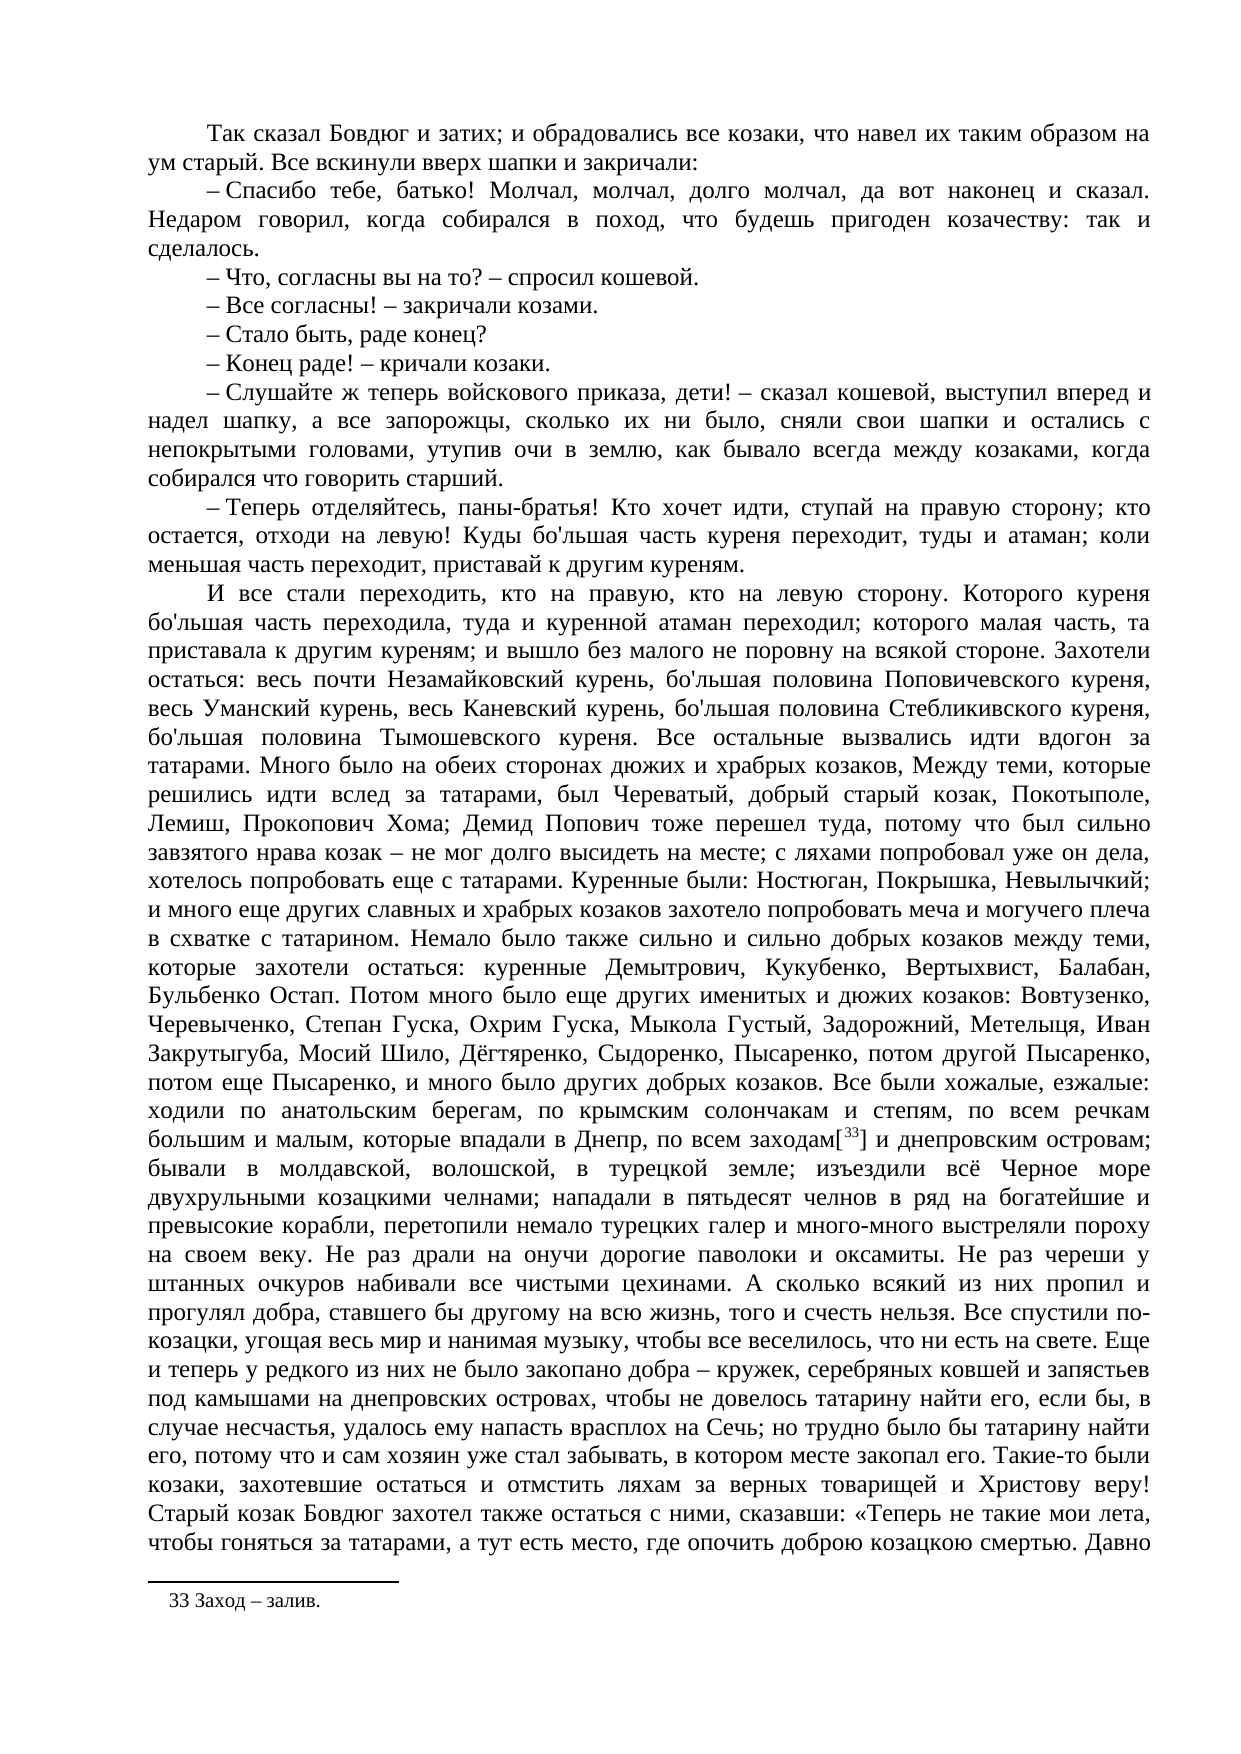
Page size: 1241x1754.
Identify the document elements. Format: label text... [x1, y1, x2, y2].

text – Конец раде! – кричали козаки. [148, 348, 1152, 377]
text – Стало быть, раде конец? [148, 319, 1152, 348]
text – Теперь отделяйтесь, паны-братья! Кто хочет идти, ступай на правую сторону; кто остается, отходи на левую! Куды бо'льшая часть куреня переходит, туды и атаман; коли меньшая часть переходит, приставай к другим куреням. [148, 492, 1152, 578]
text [148, 578, 1152, 1556]
text – Спасибо тебе, батько! Молчал, молчал, долго молчал, да вот наконец и сказал. Недаром говорил, когда собирался в поход, что будешь пригоден козачеству: так и сделалось. [148, 176, 1152, 262]
text – Слушайте ж теперь войскового приказа, дети! – сказал кошевой, выступил вперед и надел шапку, а все запорожцы, сколько их ни было, сняли свои шапки и остались с непокрытыми головами, утупив очи в землю, как бывало всегда между козаками, когда собирался что говорить старший. [148, 377, 1152, 492]
text Так сказал Бовдюг и затих; и обрадовались все козаки, что навел их таким образом на ум старый. Все вскинули вверх шапки и закричали: [148, 118, 1152, 176]
text – Все согласны! – закричали козами. [148, 291, 1152, 319]
text – Что, согласны вы на то? – спросил кошевой. [148, 262, 1152, 291]
